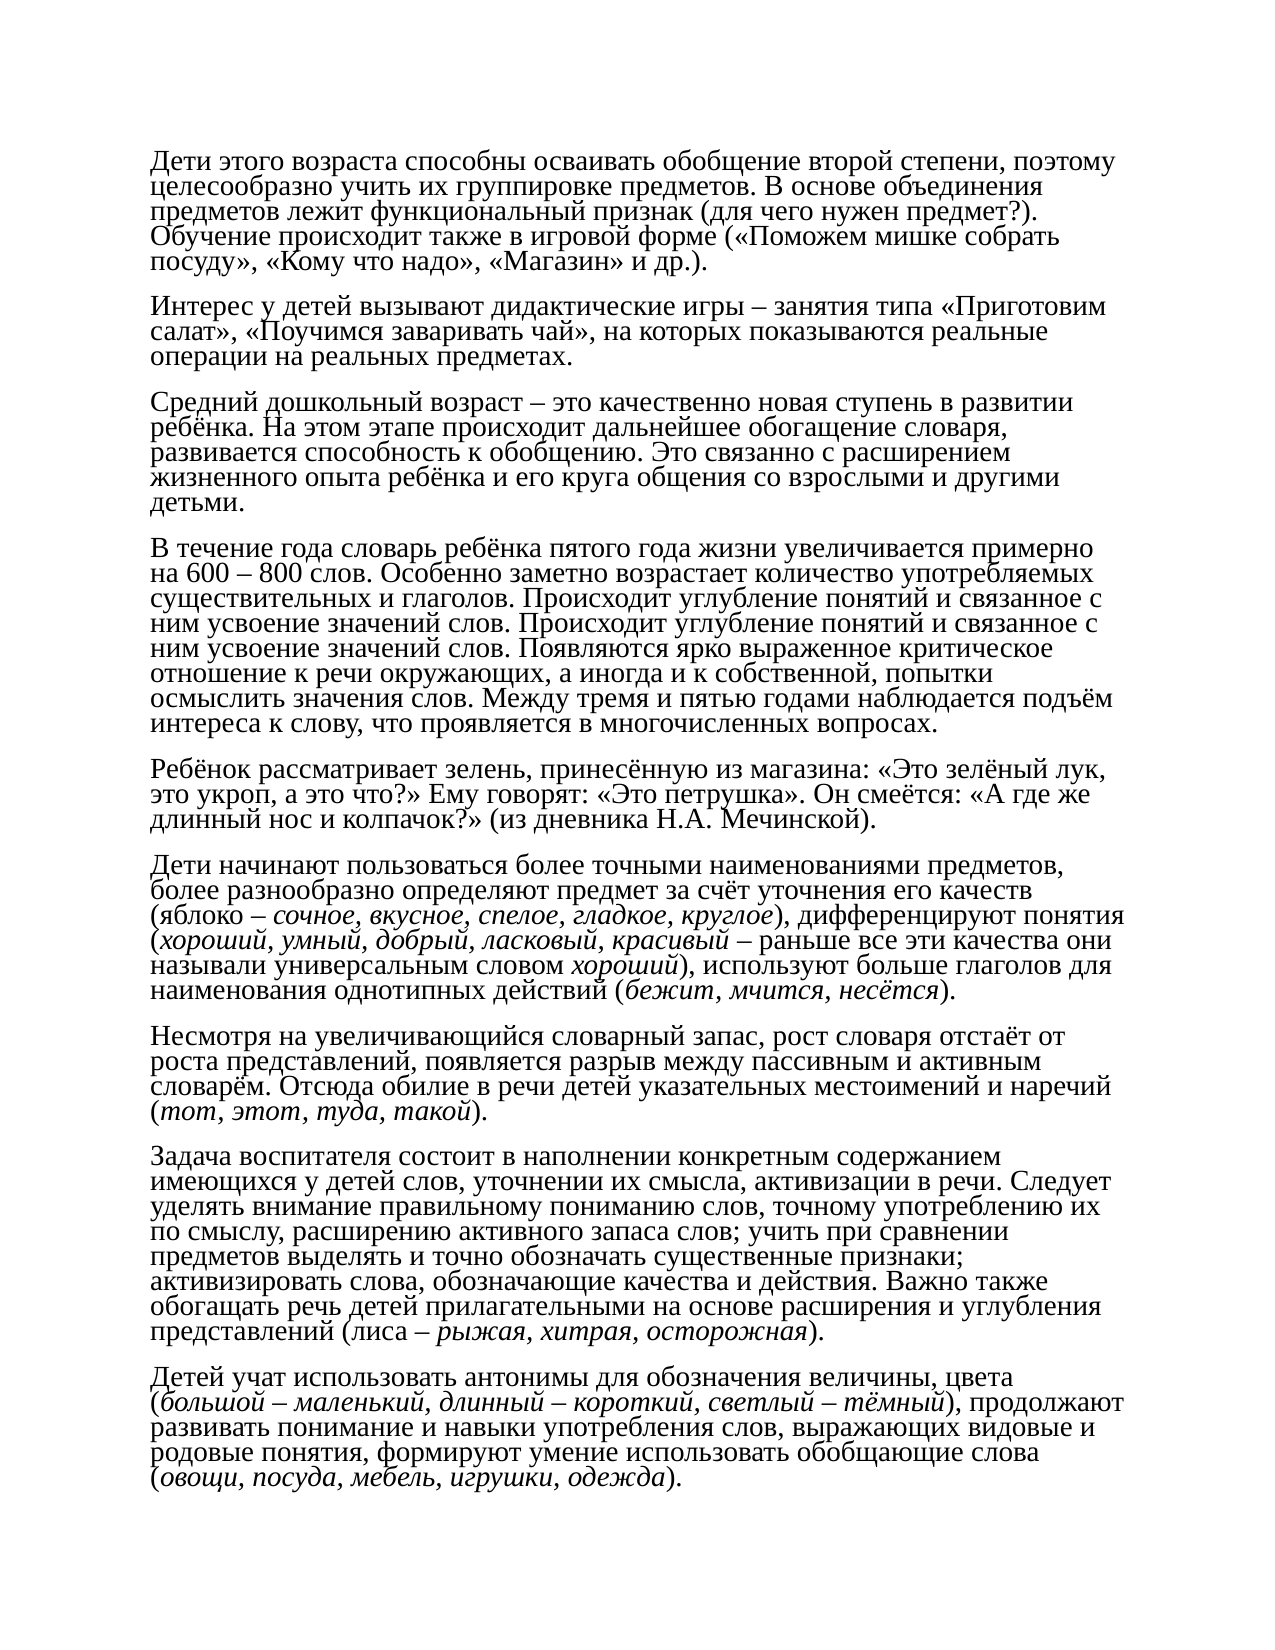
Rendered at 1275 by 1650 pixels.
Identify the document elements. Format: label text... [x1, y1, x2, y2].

text Интерес у детей вызывают дидактические игры – занятия типа «Приготовим салат», «Поучимся заваривать чай», на которых показываются реальные операции на реальных предметах. [150, 296, 1125, 371]
text Дети начинают пользоваться более точными наименованиями предметов, более разнообразно определяют предмет за счёт уточнения его качеств (яблоко – сочное, вкусное, спелое, гладкое, круглое), дифференцируют понятия (хороший, умный, добрый, ласковый, красивый – раньше все эти качества они называли универсальным словом хороший), используют больше глаголов для наименования однотипных действий (бежит, мчится, несётся). [150, 854, 1125, 1004]
text В течение года словарь ребёнка пятого года жизни увеличивается примерно на 600 – 800 слов. Особенно заметно возрастает количество употребляемых существительных и глаголов. Происходит углубление понятий и связанное с ним усвоение значений слов. Происходит углубление понятий и связанное с ним усвоение значений слов. Появляются ярко выраженное критическое отношение к речи окружающих, а иногда и к собственной, попытки осмыслить значения слов. Между тремя и пятью годами наблюдается подъём интереса к слову, что проявляется в многочисленных вопросах. [150, 537, 1125, 737]
text Несмотря на увеличивающийся словарный запас, рост словаря отстаёт от роста представлений, появляется разрыв между пассивным и активным словарём. Отсюда обилие в речи детей указательных местоимений и наречий (тот, этот, туда, такой). [150, 1025, 1125, 1125]
text Средний дошкольный возраст – это качественно новая ступень в развитии ребёнка. На этом этапе происходит дальнейшее обогащение словаря, развивается способность к обобщению. Это связанно с расширением жизненного опыта ребёнка и его круга общения со взрослыми и другими детьми. [150, 392, 1125, 517]
text Задача воспитателя состоит в наполнении конкретным содержанием имеющихся у детей слов, уточнении их смысла, активизации в речи. Следует уделять внимание правильному пониманию слов, точному употреблению их по смыслу, расширению активного запаса слов; учить при сравнении предметов выделять и точно обозначать существенные признаки; активизировать слова, обозначающие качества и действия. Важно также обогащать речь детей прилагательными на основе расширения и углубления представлений (лиса – рыжая, хитрая, осторожная). [150, 1146, 1125, 1346]
text Дети этого возраста способны осваивать обобщение второй степени, поэтому целесообразно учить их группировке предметов. В основе объединения предметов лежит функциональный признак (для чего нужен предмет?). Обучение происходит также в игровой форме («Поможем мишке собрать посуду», «Кому что надо», «Магазин» и др.). [150, 150, 1125, 275]
text Детей учат использовать антонимы для обозначения величины, цвета (большой – маленький, длинный – короткий, светлый – тёмный), продолжают развивать понимание и навыки употребления слов, выражающих видовые и родовые понятия, формируют умение использовать обобщающие слова (овощи, посуда, мебель, игрушки, одежда). [150, 1367, 1125, 1492]
text Ребёнок рассматривает зелень, принесённую из магазина: «Это зелёный лук, это укроп, а это что?» Ему говорят: «Это петрушка». Он смеётся: «А где же длинный нос и колпачок?» (из дневника Н.А. Мечинской). [150, 758, 1125, 833]
